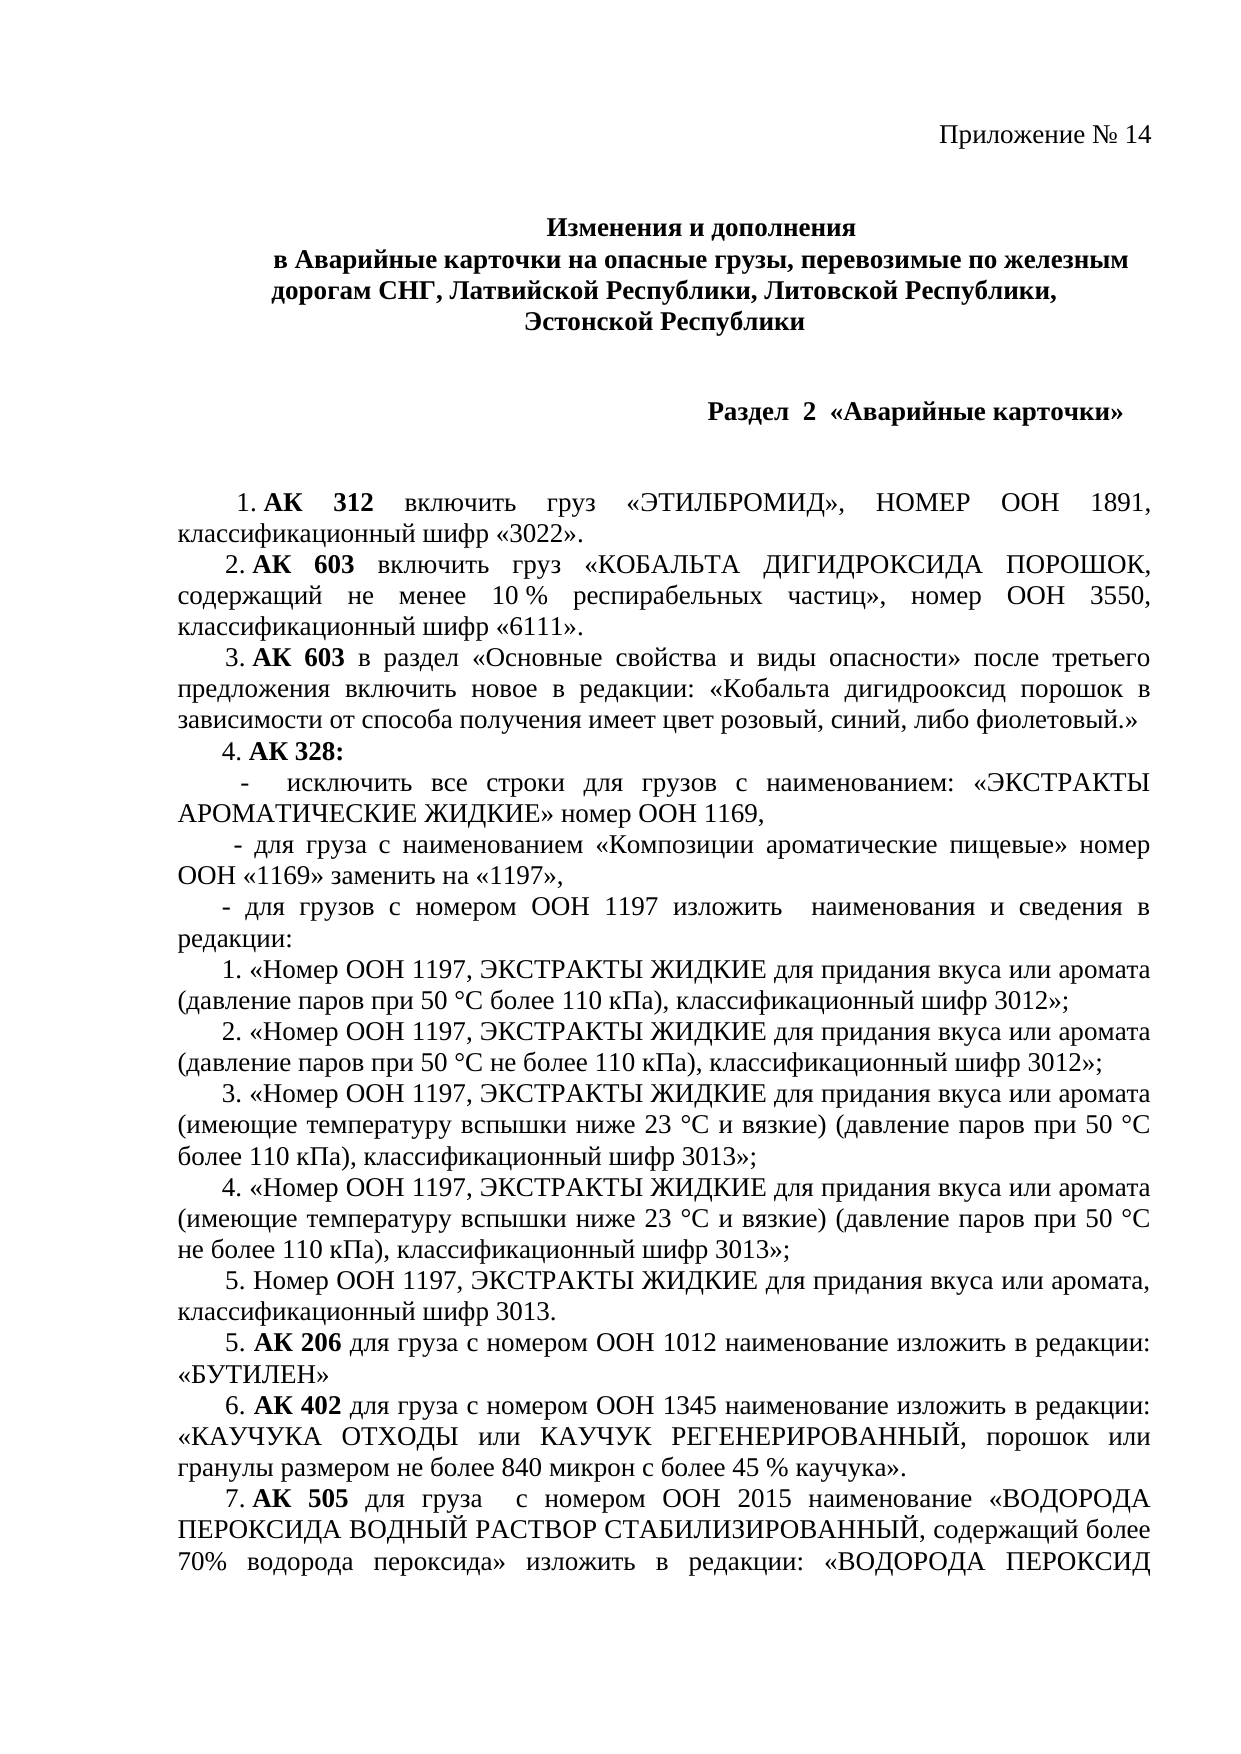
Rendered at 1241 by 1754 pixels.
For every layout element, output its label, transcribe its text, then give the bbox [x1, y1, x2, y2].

text Раздел 2 «Аварийные карточки» [679, 395, 1152, 426]
text - для грузов с номером ООН 1197 изложить наименования и сведения в редакции: [177, 891, 1152, 953]
text 1. «Номер ООН 1197, ЭКСТРАКТЫ ЖИДКИЕ для придания вкуса или аромата (давление паров при 50 °С более 110 кПа), классификационный шифр 3012»; [177, 953, 1152, 1015]
text в Аварийные карточки на опасные грузы, перевозимые по железным дорогам СНГ, Латвийской Республики, Литовской Республики, Эстонской Республики [177, 243, 1152, 336]
text - исключить все строки для грузов с наименованием: «ЭКСТРАКТЫ АРОМАТИЧЕСКИЕ ЖИДКИЕ» номер ООН 1169, [177, 766, 1152, 828]
text Изменения и дополнения [177, 212, 1152, 243]
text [177, 1482, 1152, 1576]
text - для груза с наименованием «Композиции ароматические пищевые» номер ООН «1169» заменить на «1197», [177, 828, 1152, 891]
text 6. АК 402 для груза с номером ООН 1345 наименование изложить в редакции: «КАУЧУКА ОТХОДЫ или КАУЧУК РЕГЕНЕРИРОВАННЫЙ, порошок или гранулы размером не более 840 микрон с более 45 % каучука». [177, 1389, 1152, 1482]
text 4. АК 328: [177, 735, 1152, 766]
text 3. «Номер ООН 1197, ЭКСТРАКТЫ ЖИДКИЕ для придания вкуса или аромата (имеющие температуру вспышки ниже 23 °С и вязкие) (давление паров при 50 °С более 110 кПа), классификационный шифр 3013»; [177, 1077, 1152, 1171]
text 3. АК 603 в раздел «Основные свойства и виды опасности» после третьего предложения включить новое в редакции: «Кобальта дигидрооксид порошок в зависимости от способа получения имеет цвет розовый, синий, либо фиолетовый.» [177, 641, 1152, 735]
text 2. АК 603 включить груз «КОБАЛЬТА ДИГИДРОКСИДА ПОРОШОК, содержащий не менее 10 % респирабельных частиц», номер ООН 3550, классификационный шифр «6111». [177, 548, 1152, 641]
text 5. Номер ООН 1197, ЭКСТРАКТЫ ЖИДКИЕ для придания вкуса или аромата, классификационный шифр 3013. [177, 1264, 1152, 1327]
text Приложение № 14 [842, 118, 1152, 149]
text 5. АК 206 для груза с номером ООН 1012 наименование изложить в редакции: «БУТИЛЕН» [177, 1327, 1152, 1389]
text 2. «Номер ООН 1197, ЭКСТРАКТЫ ЖИДКИЕ для придания вкуса или аромата (давление паров при 50 °С не более 110 кПа), классификационный шифр 3012»; [177, 1015, 1152, 1077]
text 4. «Номер ООН 1197, ЭКСТРАКТЫ ЖИДКИЕ для придания вкуса или аромата (имеющие температуру вспышки ниже 23 °С и вязкие) (давление паров при 50 °С не более 110 кПа), классификационный шифр 3013»; [177, 1171, 1152, 1264]
text 1. АК 312 включить груз «ЭТИЛБРОМИД», номер ООН 1891, классификационный шифр «3022». [177, 486, 1152, 548]
